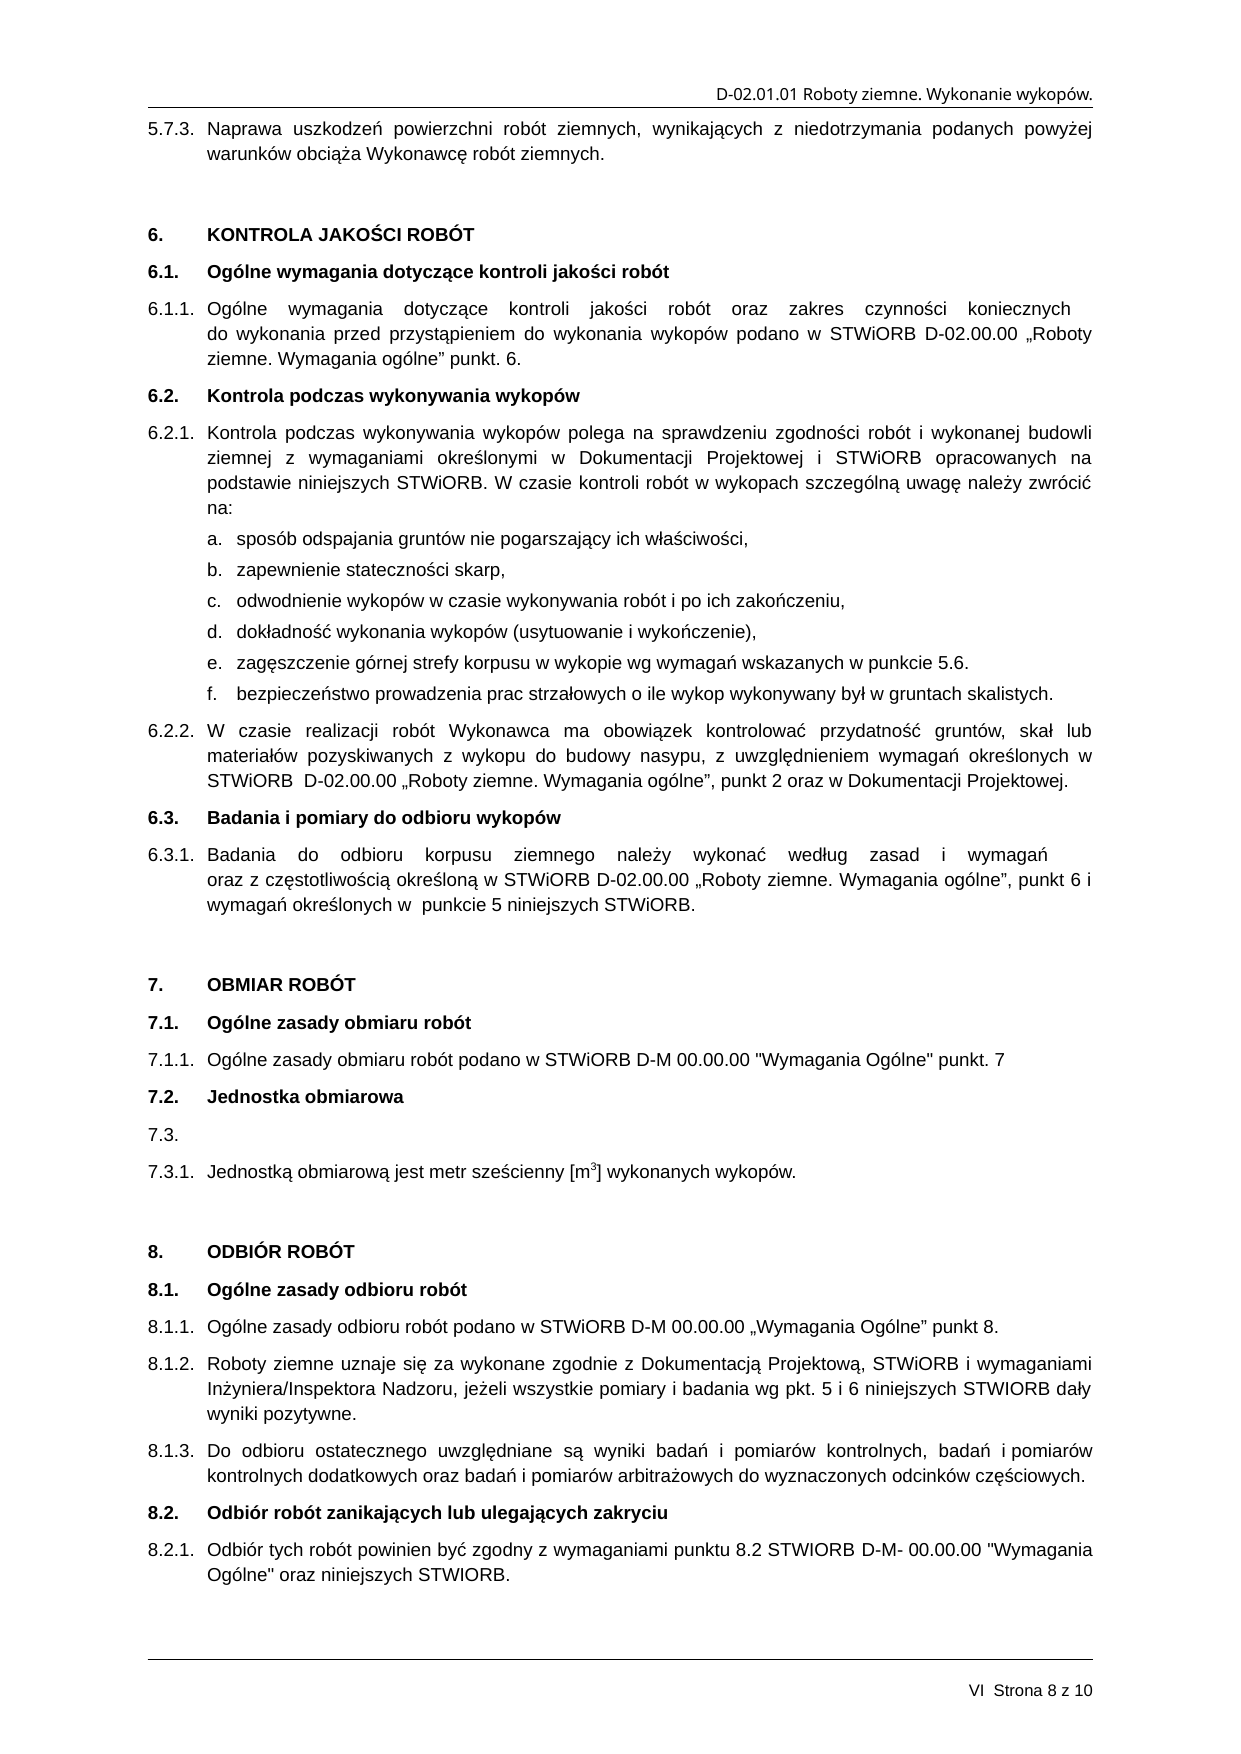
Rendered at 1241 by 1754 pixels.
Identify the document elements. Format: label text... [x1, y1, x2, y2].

list Odbiór robót zanikających lub ulegających zakryciu [148, 1502, 1092, 1523]
list zapewnienie stateczności skarp, [207, 558, 1092, 580]
list Kontrola podczas wykonywania wykopów polega na sprawdzeniu zgodności robót i wykonanej budowli ziemnej z wymaganiami określonymi w Dokumentacji Projektowej i STWiORB opracowanych na podstawie niniejszych STWiORB. W czasie kontroli robót w wykopach szczególną uwagę należy zwrócić na: [148, 422, 1092, 518]
list Badania i pomiary do odbioru wykopów [148, 807, 1092, 828]
list Odbiór tych robót powinien być zgodny z wymaganiami punktu 8.2 STWIORB D-M- 00.00.00 "Wymagania Ogólne" oraz niniejszych STWIORB. [148, 1539, 1092, 1586]
list Ogólne zasady odbioru robót podano w STWiORB D-M 00.00.00 „Wymagania Ogólne” punkt 8. [148, 1316, 1092, 1337]
list Ogólne wymagania dotyczące kontroli jakości robót [148, 261, 1092, 282]
list Ogólne wymagania dotyczące kontroli jakości robót oraz zakres czynności koniecznych do wykonania przed przystąpieniem do wykonania wykopów podano w STWiORB D-02.00.00 „Roboty ziemne. Wymagania ogólne” punkt. 6. [148, 298, 1092, 369]
list KONTROLA JAKOŚCI ROBÓT [148, 223, 1092, 245]
list sposób odspajania gruntów nie pogarszający ich właściwości, [207, 527, 1092, 549]
list Roboty ziemne uznaje się za wykonane zgodnie z Dokumentacją Projektową, STWiORB i wymaganiami Inżyniera/Inspektora Nadzoru, jeżeli wszystkie pomiary i badania wg pkt. 5 i 6 niniejszych STWIORB dały wyniki pozytywne. [148, 1353, 1092, 1424]
list dokładność wykonania wykopów (usytuowanie i wykończenie), [207, 621, 1092, 642]
list bezpieczeństwo prowadzenia prac strzałowych o ile wykop wykonywany był w gruntach skalistych. [207, 683, 1092, 704]
list Jednostka obmiarowa [148, 1086, 1092, 1108]
list OBMIAR ROBÓT [148, 974, 1092, 996]
list Jednostką obmiarową jest metr sześcienny [m3] wykonanych wykopów. [148, 1161, 1092, 1182]
list odwodnienie wykopów w czasie wykonywania robót i po ich zakończeniu, [207, 589, 1092, 611]
list Ogólne zasady obmiaru robót podano w STWiORB D-M 00.00.00 "Wymagania Ogólne" punkt. 7 [148, 1049, 1092, 1070]
list Ogólne zasady obmiaru robót [148, 1011, 1092, 1033]
list ODBIÓR ROBÓT [148, 1241, 1092, 1263]
list Naprawa uszkodzeń powierzchni robót ziemnych, wynikających z niedotrzymania podanych powyżej warunków obciąża Wykonawcę robót ziemnych. [148, 118, 1092, 164]
list Do odbioru ostatecznego uwzględniane są wyniki badań i pomiarów kontrolnych, badań i pomiarów kontrolnych dodatkowych oraz badań i pomiarów arbitrażowych do wyznaczonych odcinków częściowych. [148, 1440, 1092, 1486]
list zagęszczenie górnej strefy korpusu w wykopie wg wymagań wskazanych w punkcie 5.6. [207, 652, 1092, 673]
list Badania do odbioru korpusu ziemnego należy wykonać według zasad i wymagań oraz z częstotliwością określoną w STWiORB D-02.00.00 „Roboty ziemne. Wymagania ogólne”, punkt 6 i wymagań określonych w punkcie 5 niniejszych STWiORB. [148, 844, 1092, 915]
list Kontrola podczas wykonywania wykopów [148, 385, 1092, 406]
list W czasie realizacji robót Wykonawca ma obowiązek kontrolować przydatność gruntów, skał lub materiałów pozyskiwanych z wykopu do budowy nasypu, z uwzględnieniem wymagań określonych w STWiORB D-02.00.00 „Roboty ziemne. Wymagania ogólne”, punkt 2 oraz w Dokumentacji Projektowej. [148, 720, 1092, 791]
list Ogólne zasady odbioru robót [148, 1278, 1092, 1300]
